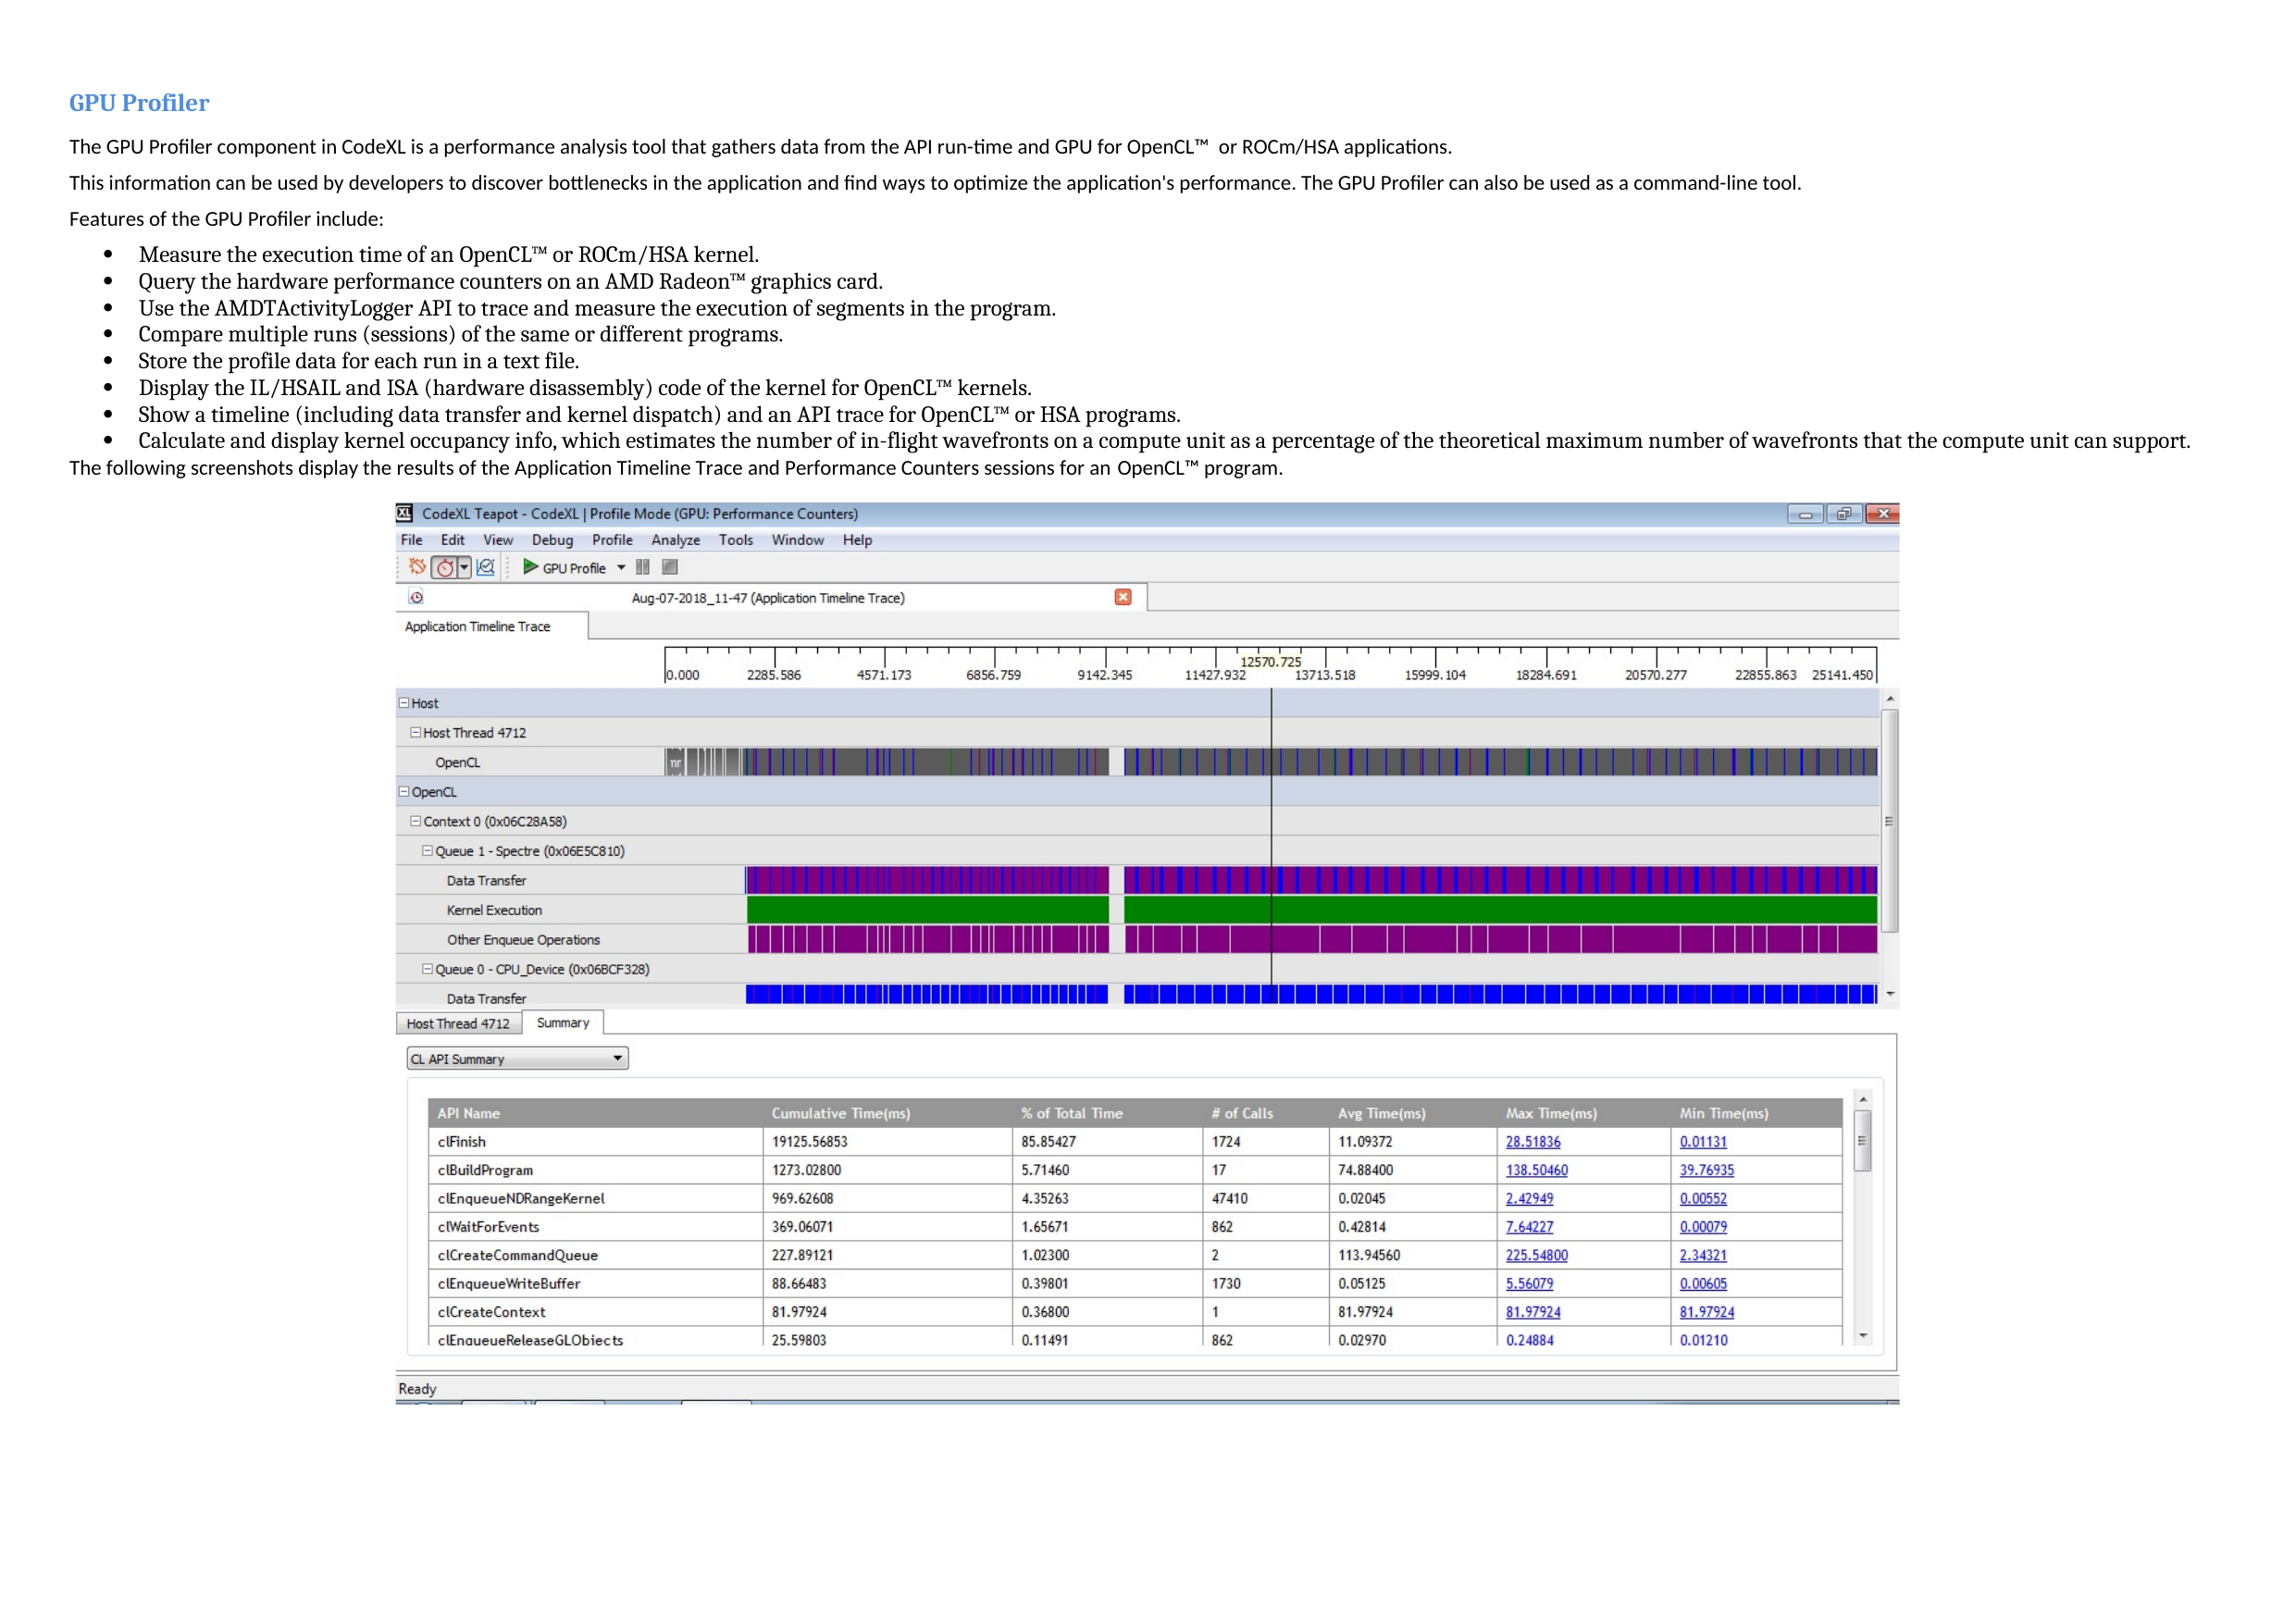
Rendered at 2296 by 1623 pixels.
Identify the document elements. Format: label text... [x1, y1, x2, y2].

text Features of the GPU Profiler include: [69, 205, 2226, 231]
picture [395, 502, 1900, 1405]
list Compare multiple runs (sessions) of the same or different programs. [104, 321, 2226, 348]
list Display the IL/HSAIL and ISA (hardware disassembly) code of the kernel for OpenCL™ kernels. [104, 375, 2226, 401]
text The GPU Profiler component in CodeXL is a performance analysis tool that gathers data from the API run-time and GPU for OpenCL™ or ROCm/HSA applications. [69, 133, 2226, 159]
list Show a timeline (including data transfer and kernel dispatch) and an API trace for OpenCL™ or HSA programs. [104, 401, 2226, 427]
list Query the hardware performance counters on an AMD Radeon™ graphics card. [104, 268, 2226, 294]
list Use the AMDTActivityLogger API to trace and measure the execution of segments in the program. [104, 294, 2226, 321]
subtitle GPU Profiler [69, 89, 2226, 118]
list Calculate and display kernel occupancy info, which estimates the number of in-flight wavefronts on a compute unit as a percentage of the theoretical maximum number of wavefronts that the compute unit can support. [104, 427, 2226, 454]
list Measure the execution time of an OpenCL™ or ROCm/HSA kernel. [104, 242, 2226, 268]
text The following screenshots display the results of the Application Timeline Trace and Performance Counters sessions for an OpenCL™ program. [69, 454, 2226, 480]
list Store the profile data for each run in a text file. [104, 348, 2226, 375]
text This information can be used by developers to discover bottlenecks in the application and find ways to optimize the application's performance. The GPU Profiler can also be used as a command-line tool. [69, 169, 2226, 195]
